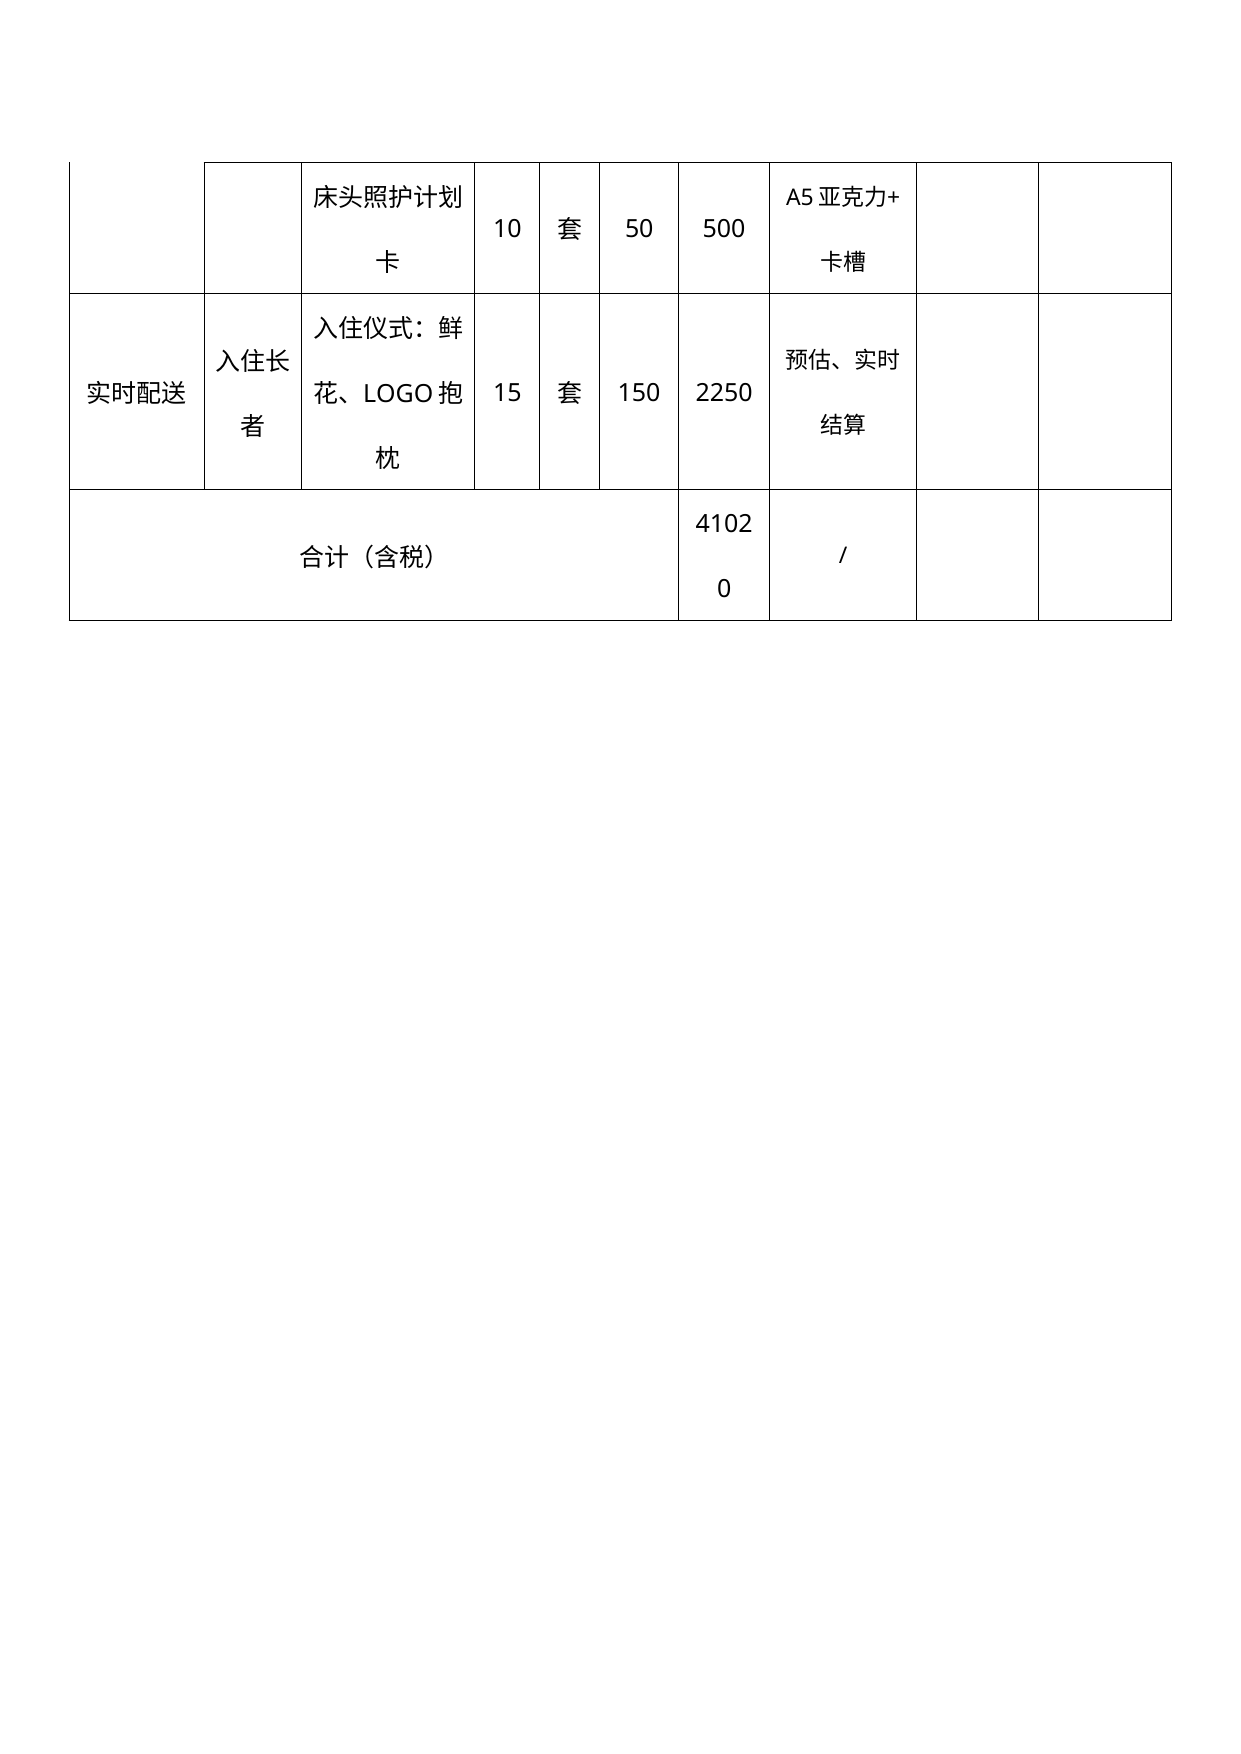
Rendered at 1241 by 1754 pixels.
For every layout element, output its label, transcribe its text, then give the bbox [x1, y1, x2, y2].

table_cell 150 [600, 294, 678, 489]
table_cell 床头照护计划卡 [302, 163, 474, 293]
table_cell [1039, 490, 1171, 620]
table_cell [1039, 294, 1171, 489]
table_cell 15 [475, 294, 539, 489]
table_cell [917, 294, 1038, 489]
table_cell 入住长者 [205, 294, 301, 489]
table_cell 41020 [679, 490, 769, 620]
table_cell / [770, 490, 916, 620]
table_cell 套 [540, 294, 599, 489]
table_cell 入住仪式：鲜花、LOGO抱枕 [302, 294, 474, 489]
table_cell 套 [540, 163, 599, 293]
table_cell 实时配送 [70, 294, 204, 489]
table_cell [917, 163, 1038, 293]
table_cell [917, 490, 1038, 620]
table_cell 2250 [679, 294, 769, 489]
table_cell 合计（含税） [70, 490, 678, 620]
table_cell 500 [679, 163, 769, 293]
table_cell 10 [475, 163, 539, 293]
table_cell A5亚克力+卡槽 [770, 163, 916, 293]
table_cell 50 [600, 163, 678, 293]
table_cell 预估、实时结算 [770, 294, 916, 489]
